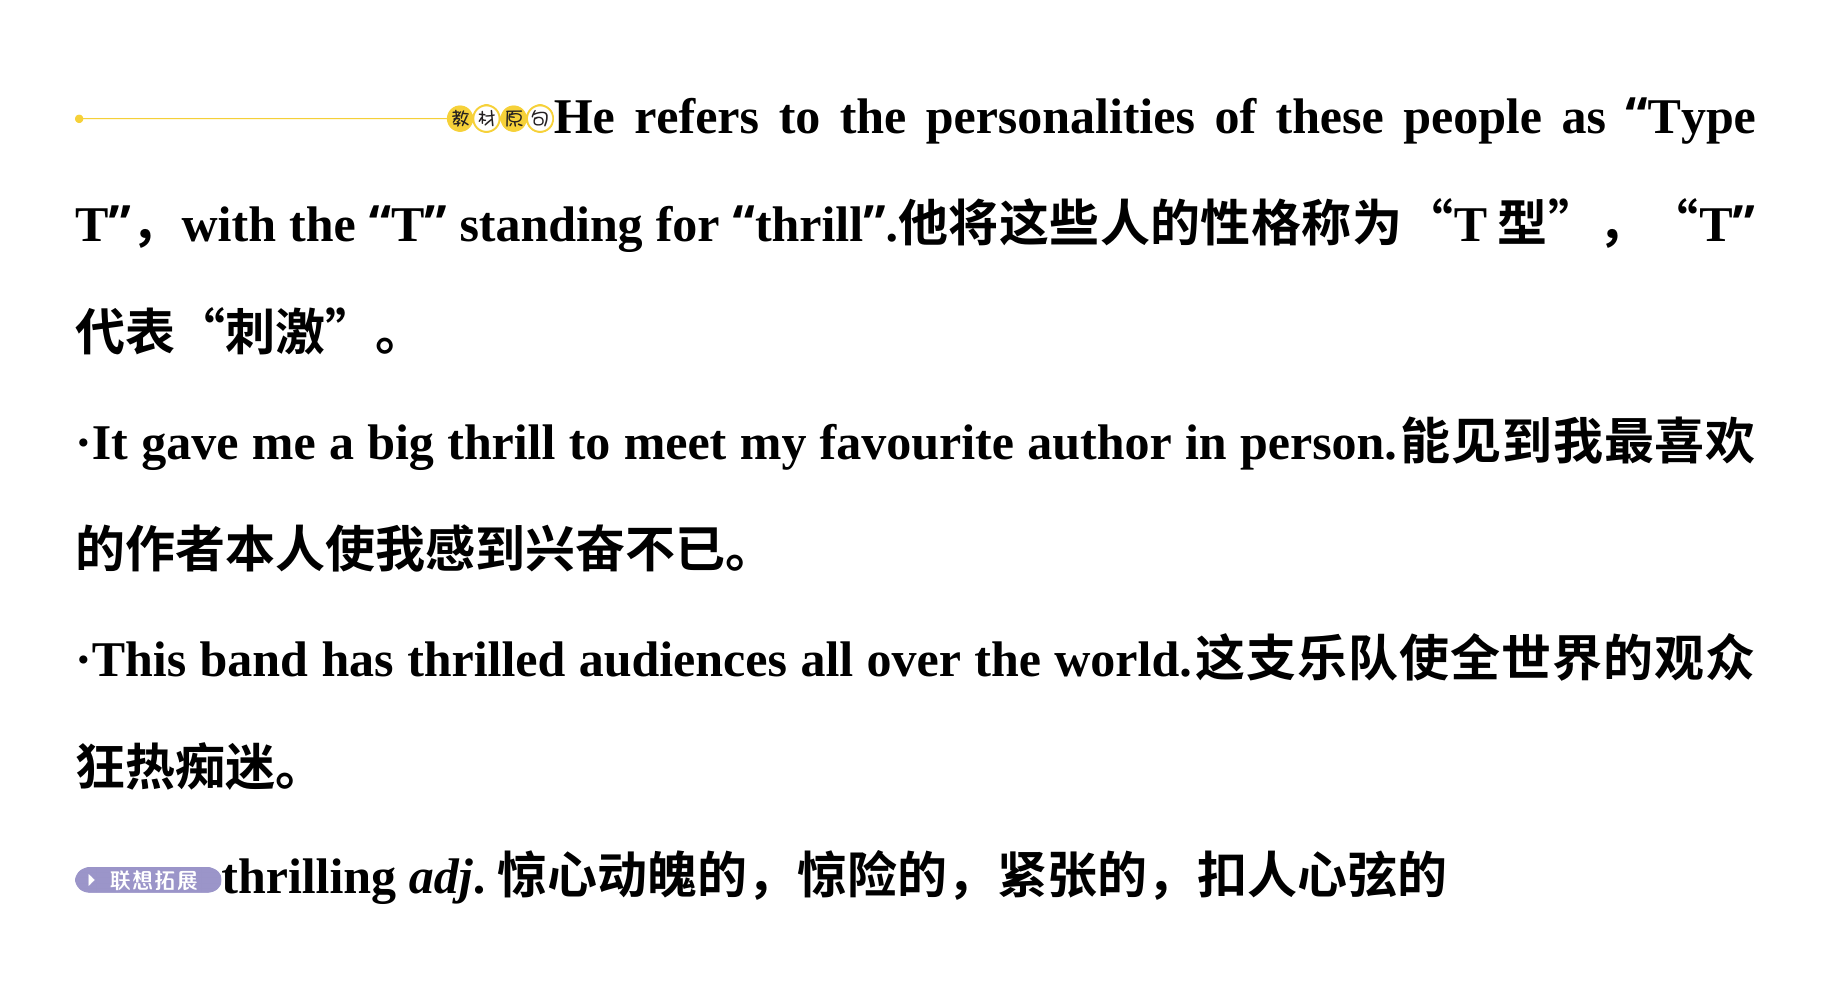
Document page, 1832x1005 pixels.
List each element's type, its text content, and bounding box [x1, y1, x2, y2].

text ·This band has thrilled audiences all over the world.这支乐队使全世界的观众狂热痴迷。 [75, 618, 1756, 799]
text thrilling adj. 惊心动魄的，惊险的，紧张的，扣人心弦的 [75, 835, 1756, 908]
picture [75, 104, 554, 133]
text ·It gave me a big thrill to meet my favourite author in person.能见到我最喜欢的作者本人使我感到兴奋不已。 [75, 401, 1756, 582]
picture [75, 867, 222, 894]
text He refers to the personalities of these people as “Type T”，with the “T” standing for “thrill”.他将这些人的性格称为“T型”，“T”代表“刺激”。 [75, 79, 1756, 365]
